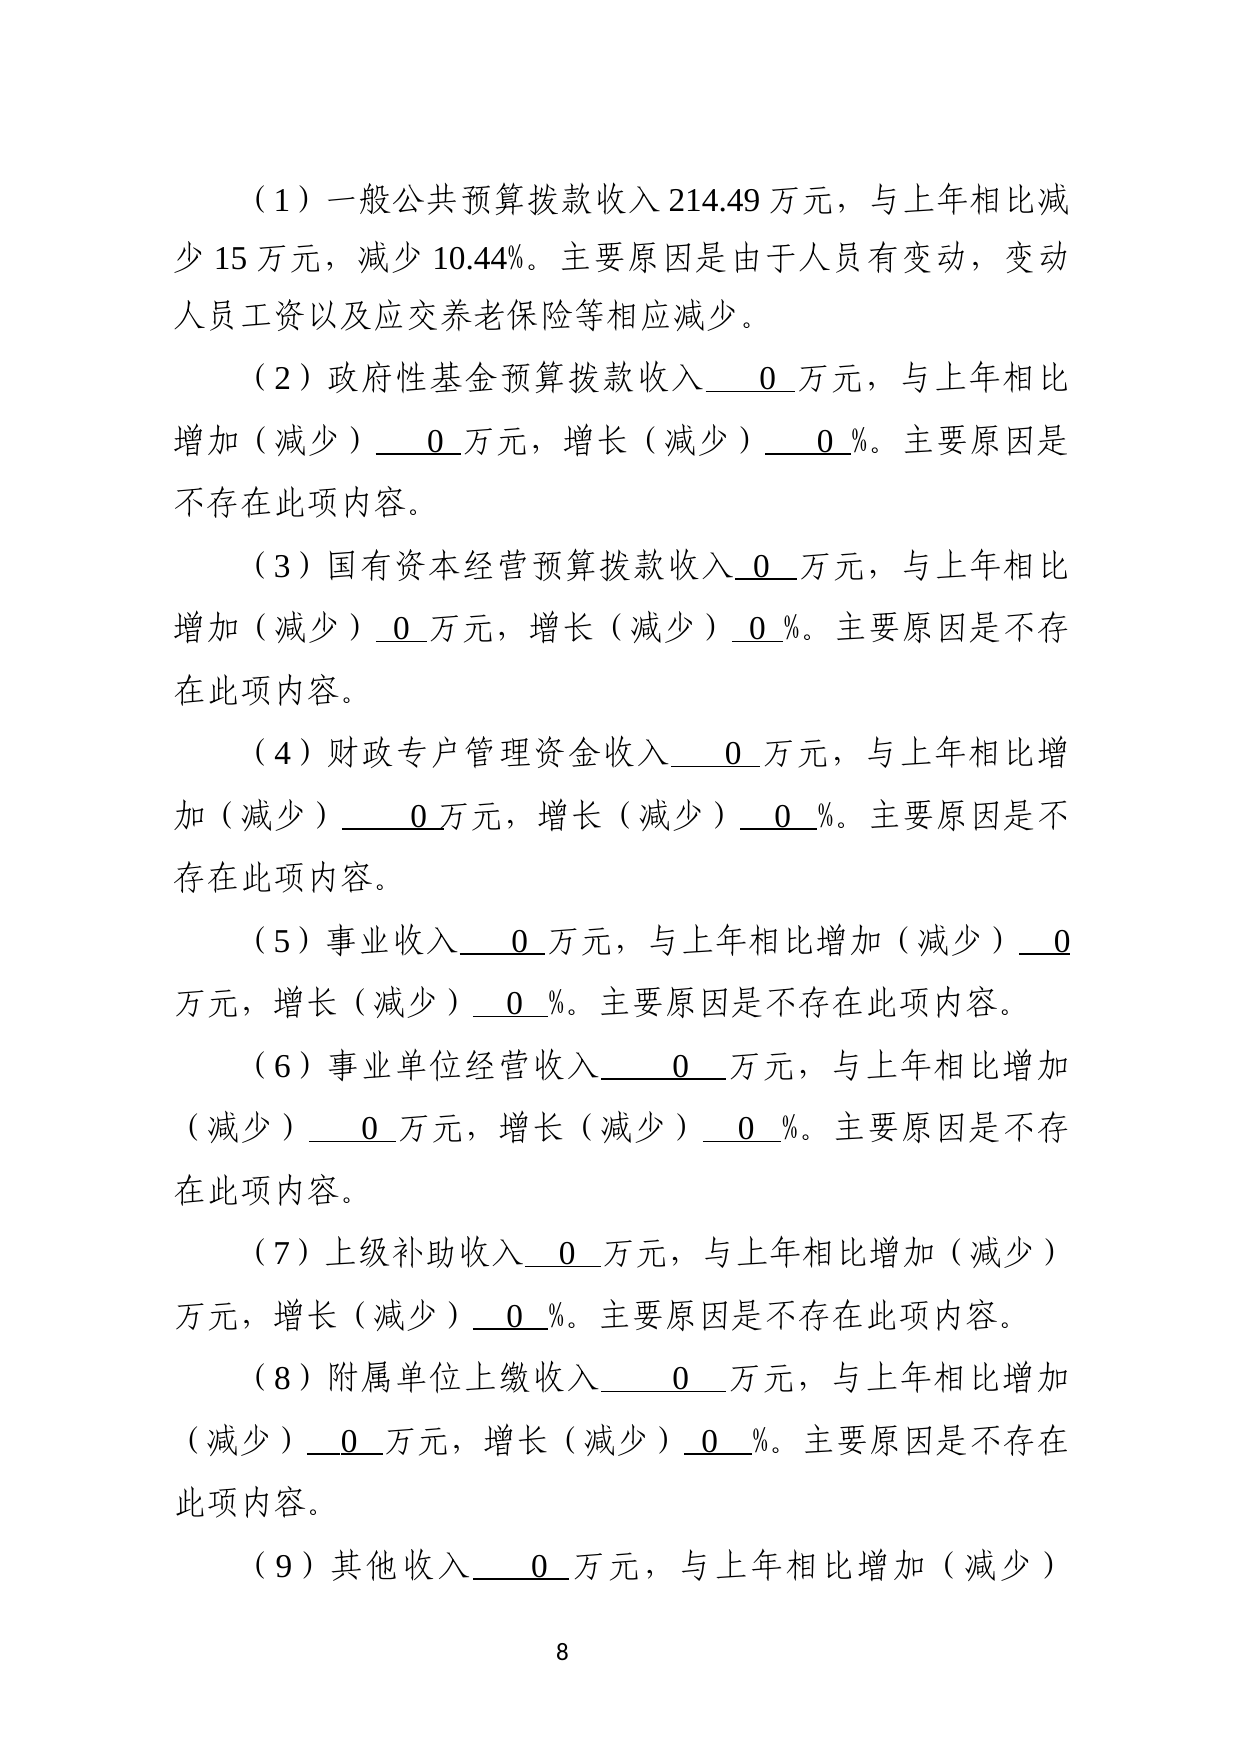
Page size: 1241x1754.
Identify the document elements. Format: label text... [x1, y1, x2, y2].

text （2）政府性基金预算拨款收入 0 万元，与上年相比增加（减少） 0 万元，增长（减少） 0 %。主要原因是不存在此项内容。 [173, 339, 1070, 527]
text （3）国有资本经营预算拨款收入 0 万元，与上年相比增加（减少） 0 万元，增长（减少） 0 %。主要原因是不存在此项内容。 [173, 527, 1070, 714]
text （7）上级补助收入 0 万元，与上年相比增加（减少） 万元，增长（减少） 0 %。主要原因是不存在此项内容。 [173, 1214, 1070, 1339]
text （5）事业收入 0 万元，与上年相比增加（减少） 0 万元，增长（减少） 0 %。主要原因是不存在此项内容。 [173, 902, 1070, 1027]
text （8）附属单位上缴收入 0 万元，与上年相比增加（减少） 0 万元，增长（减少） 0 %。主要原因是不存在此项内容。 [173, 1339, 1070, 1527]
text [173, 1527, 1070, 1589]
text （6）事业单位经营收入 0 万元，与上年相比增加（减少） 0 万元，增长（减少） 0 %。主要原因是不存在此项内容。 [173, 1027, 1070, 1214]
text （1）一般公共预算拨款收入214.49万元，与上年相比减少15万元，减少10.44%。主要原因是由于人员有变动，变动人员工资以及应交养老保险等相应减少。 [173, 164, 1070, 339]
text （4）财政专户管理资金收入 0 万元，与上年相比增加（减少） 0 万元，增长（减少） 0 %。主要原因是不存在此项内容。 [173, 714, 1070, 902]
